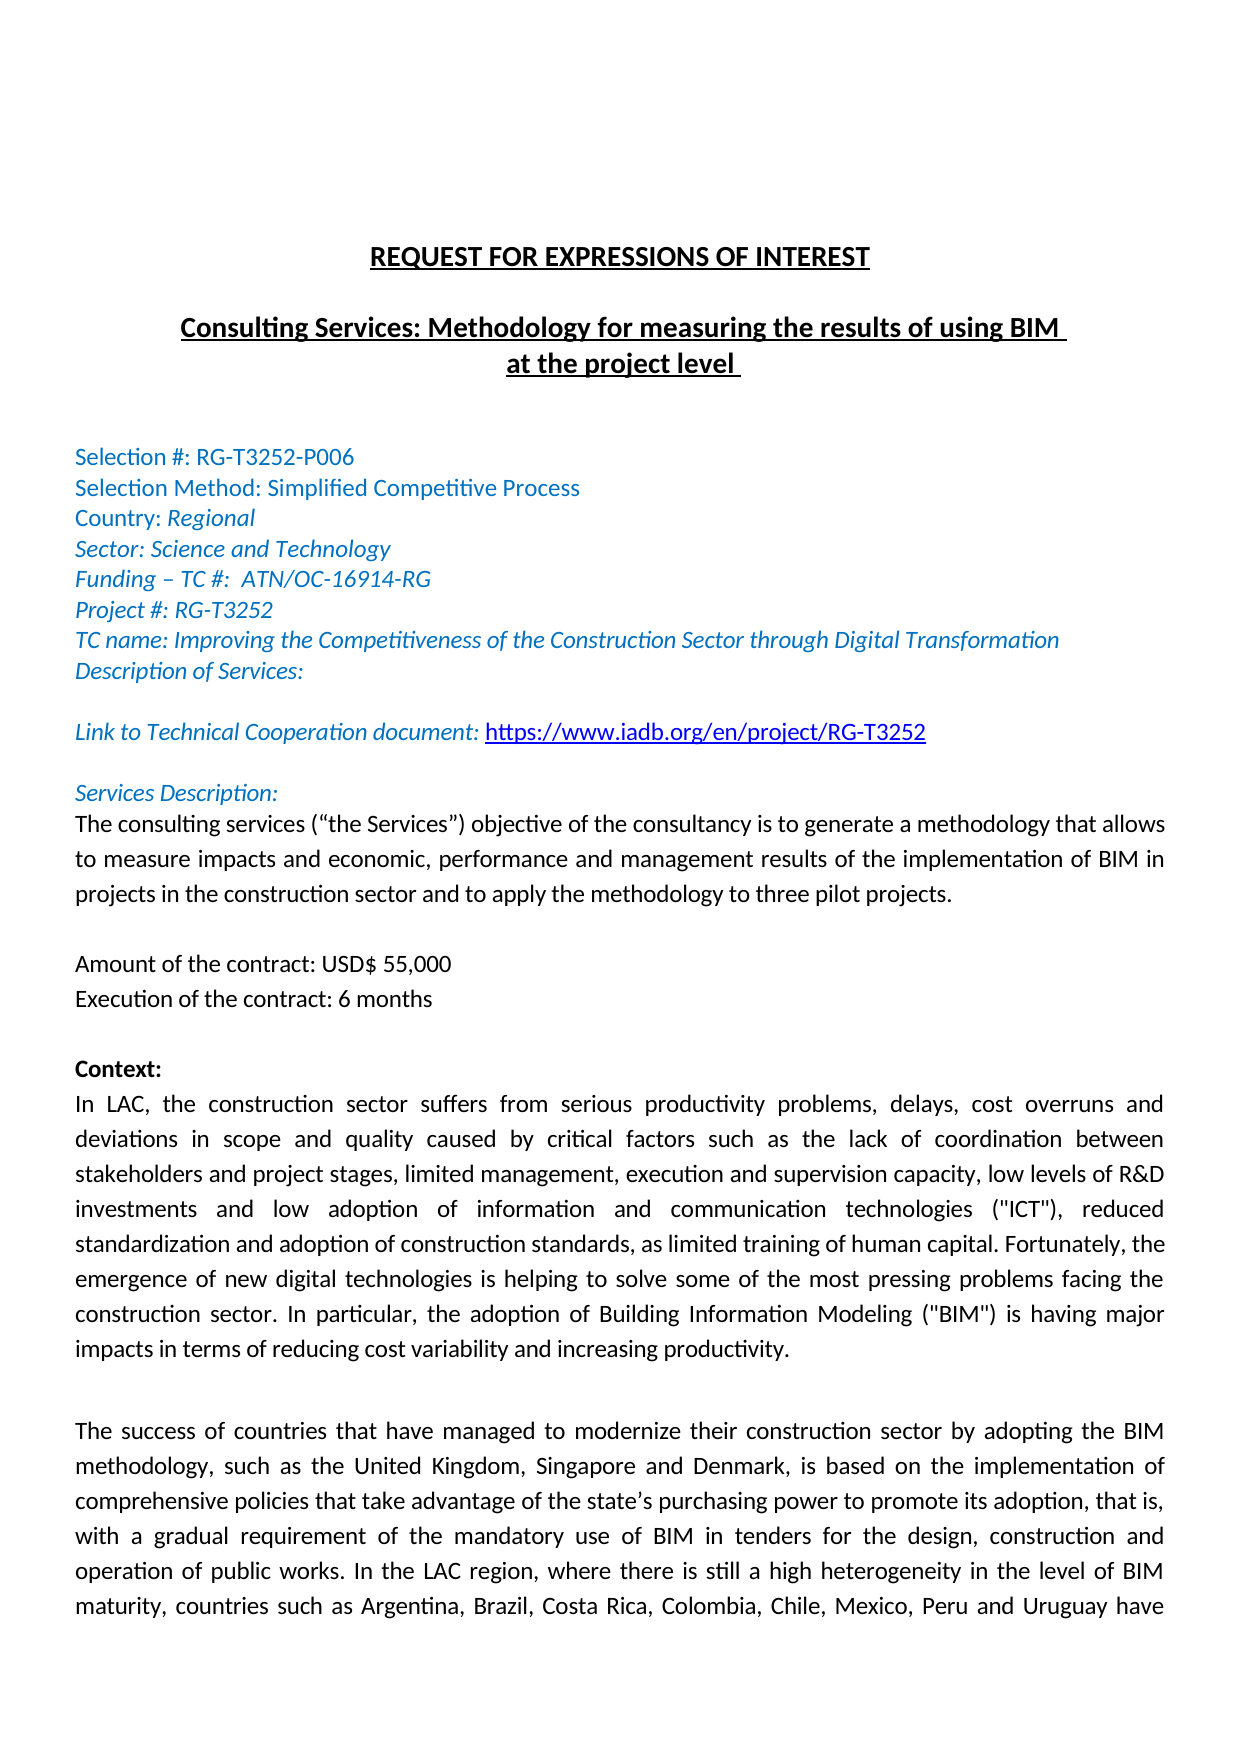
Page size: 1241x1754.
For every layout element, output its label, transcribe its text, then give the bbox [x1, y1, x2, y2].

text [75, 1415, 1165, 1620]
text Services Description: [75, 777, 1165, 808]
text The consulting services (“the Services”) objective of the consultancy is to generate a methodology that allows to measure impacts and economic, performance and management results of the implementation of BIM in projects in the construction sector and to apply the methodology to three pilot projects. [75, 808, 1165, 908]
text Amount of the contract: USD$ 55,000 [75, 948, 1165, 978]
text Selection #: RG-T3252-P006 [75, 441, 1165, 472]
text Funding – TC #: ATN/OC-16914-RG [75, 563, 1165, 594]
subtitle at the project level [75, 345, 1165, 380]
text Selection Method: Simplified Competitive Process [75, 472, 1165, 502]
text Project #: RG-T3252 [75, 594, 1165, 624]
text Execution of the contract: 6 months [75, 983, 1165, 1013]
text Link to Technical Cooperation document: https://www.iadb.org/en/project/RG-T3252 [75, 716, 1165, 747]
text In LAC, the construction sector suffers from serious productivity problems, delays, cost overruns and deviations in scope and quality caused by critical factors such as the lack of coordination between stakeholders and project stages, limited management, execution and supervision capacity, low levels of R&D investments and low adoption of information and communication technologies ("ICT"), reduced standardization and adoption of construction standards, as limited training of human capital. Fortunately, the emergence of new digital technologies is helping to solve some of the most pressing problems facing the construction sector. In particular, the adoption of Building Information Modeling ("BIM") is having major impacts in terms of reducing cost variability and increasing productivity. [75, 1088, 1165, 1363]
subtitle REQUEST FOR EXPRESSIONS OF INTEREST [75, 238, 1165, 273]
text Country: Regional [75, 502, 1165, 533]
subtitle Consulting Services: Methodology for measuring the results of using BIM [75, 309, 1165, 345]
text Sector: Science and Technology [75, 533, 1165, 563]
text Context: [75, 1053, 1165, 1083]
text Description of Services: [75, 655, 1165, 686]
text TC name: Improving the Competitiveness of the Construction Sector through Digital Transformation [75, 624, 1165, 655]
